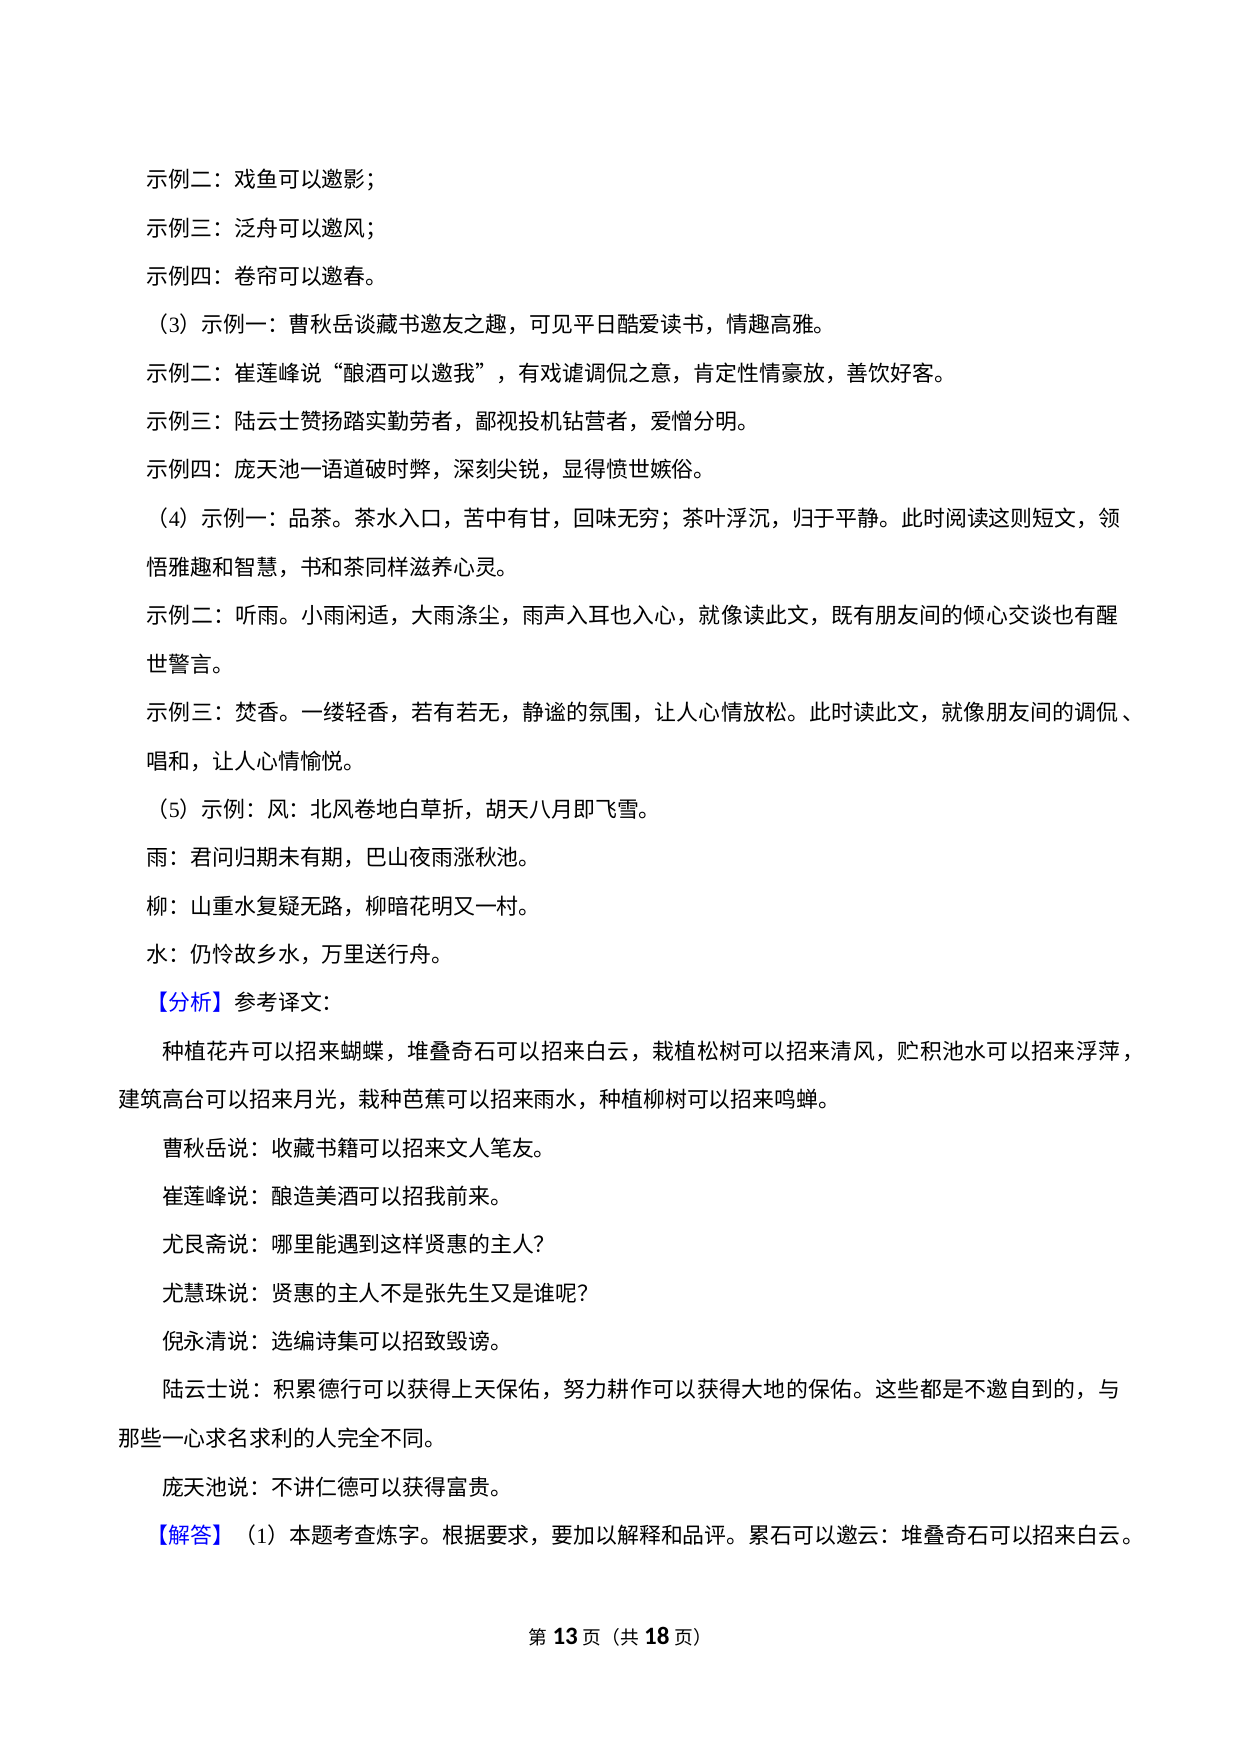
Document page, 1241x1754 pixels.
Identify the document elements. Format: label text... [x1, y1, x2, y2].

text 示例四：庞天池一语道破时弊，深刻尖锐，显得愤世嫉俗。 [147, 452, 1122, 484]
text 【分析】参考译文： [147, 985, 1122, 1017]
text （5）示例：风：北风卷地白草折，胡天八月即飞雪。 [147, 792, 1122, 824]
text 示例四：卷帘可以邀春。 [147, 259, 1122, 291]
text 庞天池说：不讲仁德可以获得富贵。 [118, 1469, 1122, 1502]
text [147, 1517, 1122, 1550]
text 示例二：戏鱼可以邀影； [147, 162, 1122, 194]
text 倪永清说：选编诗集可以招致毁谤。 [118, 1324, 1122, 1356]
text 尤艮斋说：哪里能遇到这样贤惠的主人？ [118, 1227, 1122, 1259]
text 柳：山重水复疑无路，柳暗花明又一村。 [147, 888, 1122, 921]
text 示例三：焚香。一缕轻香，若有若无，静谧的氛围，让人心情放松。此时读此文，就像朋友间的调侃、唱和，让人心情愉悦。 [147, 694, 1122, 776]
text 示例三：陆云士赞扬踏实勤劳者，鄙视投机钻营者，爱憎分明。 [147, 404, 1122, 436]
text 崔莲峰说：酿造美酒可以招我前来。 [118, 1179, 1122, 1211]
text 雨：君问归期未有期，巴山夜雨涨秋池。 [147, 840, 1122, 872]
text 种植花卉可以招来蝴蝶，堆叠奇石可以招来白云，栽植松树可以招来清风，贮积池水可以招来浮萍，建筑高台可以招来月光，栽种芭蕉可以招来雨水，种植柳树可以招来鸣蝉。 [118, 1033, 1122, 1114]
text （4）示例一：品茶。茶水入口，苦中有甘，回味无穷；茶叶浮沉，归于平静。此时阅读这则短文，领悟雅趣和智慧，书和茶同样滋养心灵。 [147, 500, 1122, 582]
text 示例二：听雨。小雨闲适，大雨涤尘，雨声入耳也入心，就像读此文，既有朋友间的倾心交谈也有醒世警言。 [147, 597, 1122, 679]
text （3）示例一：曹秋岳谈藏书邀友之趣，可见平日酷爱读书，情趣高雅。 [147, 307, 1122, 339]
text 曹秋岳说：收藏书籍可以招来文人笔友。 [118, 1130, 1122, 1163]
text 水：仍怜故乡水，万里送行舟。 [147, 937, 1122, 969]
text 示例三：泛舟可以邀风； [147, 210, 1122, 243]
text 陆云士说：积累德行可以获得上天保佑，努力耕作可以获得大地的保佑。这些都是不邀自到的，与那些一心求名求利的人完全不同。 [118, 1372, 1122, 1453]
text 尤慧珠说：贤惠的主人不是张先生又是谁呢？ [118, 1275, 1122, 1308]
text 示例二：崔莲峰说“酿酒可以邀我”，有戏谑调侃之意，肯定性情豪放，善饮好客。 [147, 355, 1122, 388]
